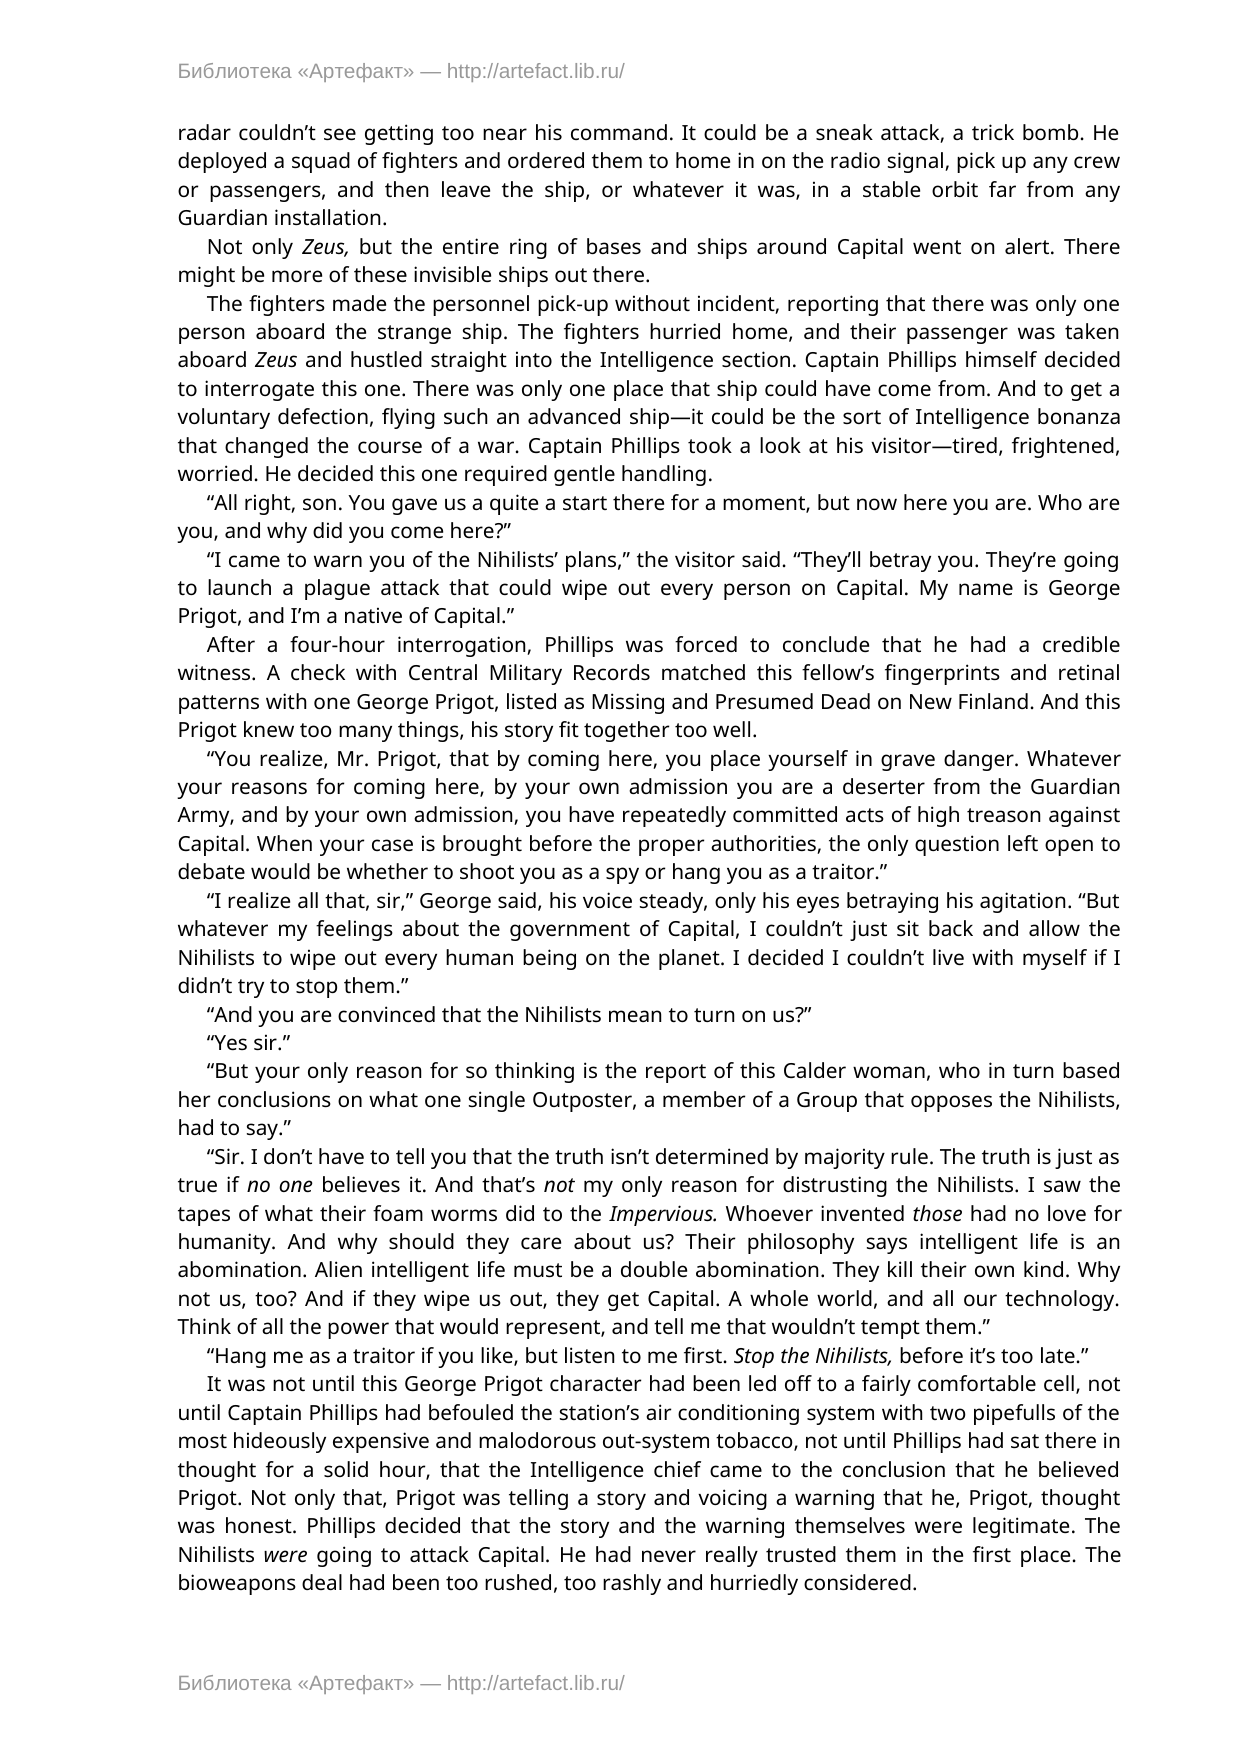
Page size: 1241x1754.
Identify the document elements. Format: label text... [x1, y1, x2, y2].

text “And you are convinced that the Nihilists mean to turn on us?” [177, 1000, 1122, 1028]
text “I realize all that, sir,” George said, his voice steady, only his eyes betraying his agitation. “But whatever my feelings about the government of Capital, I couldn’t just sit back and allow the Nihilists to wipe out every human being on the planet. I decided I couldn’t live with myself if I didn’t try to stop them.” [177, 886, 1122, 1000]
text “I came to warn you of the Nihilists’ plans,” the visitor said. “They’ll betray you. They’re going to launch a plague attack that could wipe out every person on Capital. My name is George Prigot, and I’m a native of Capital.” [177, 545, 1122, 630]
text The fighters made the personnel pick-up without incident, reporting that there was only one person aboard the strange ship. The fighters hurried home, and their passenger was taken aboard Zeus and hustled straight into the Intelligence section. Captain Phillips himself decided to interrogate this one. There was only one place that ship could have come from. And to get a voluntary defection, flying such an advanced ship—it could be the sort of Intelligence bonanza that changed the course of a war. Captain Phillips took a look at his visitor—tired, frightened, worried. He decided this one required gentle handling. [177, 289, 1122, 488]
text “But your only reason for so thinking is the report of this Calder woman, who in turn based her conclusions on what one single Outposter, a member of a Group that opposes the Nihilists, had to say.” [177, 1057, 1122, 1142]
text “All right, son. You gave us a quite a start there for a moment, but now here you are. Who are you, and why did you come here?” [177, 488, 1122, 545]
text It was not until this George Prigot character had been led off to a fairly comfortable cell, not until Captain Phillips had befouled the station’s air conditioning system with two pipefulls of the most hideously expensive and malodorous out-system tobacco, not until Phillips had sat there in thought for a solid hour, that the Intelligence chief came to the conclusion that he believed Prigot. Not only that, Prigot was telling a story and voicing a warning that he, Prigot, thought was honest. Phillips decided that the story and the warning themselves were legitimate. The Nihilists were going to attack Capital. He had never really trusted them in the first place. The bioweapons deal had been too rushed, too rashly and hurriedly considered. [177, 1369, 1122, 1597]
text “Sir. I don’t have to tell you that the truth isn’t determined by majority rule. The truth is just as true if no one believes it. And that’s not my only reason for distrusting the Nihilists. I saw the tapes of what their foam worms did to the Impervious. Whoever invented those had no love for humanity. And why should they care about us? Their philosophy says intelligent life is an abomination. Alien intelligent life must be a double abomination. They kill their own kind. Why not us, too? And if they wipe us out, they get Capital. A whole world, and all our technology. Think of all the power that would represent, and tell me that wouldn’t tempt them.” [177, 1142, 1122, 1341]
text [177, 118, 1122, 232]
text “Yes sir.” [177, 1028, 1122, 1057]
text After a four-hour interrogation, Phillips was forced to conclude that he had a credible witness. A check with Central Military Records matched this fellow’s fingerprints and retinal patterns with one George Prigot, listed as Missing and Presumed Dead on New Finland. And this Prigot knew too many things, his story fit together too well. [177, 630, 1122, 744]
text “Hang me as a traitor if you like, but listen to me first. Stop the Nihilists, before it’s too late.” [177, 1341, 1122, 1369]
text Not only Zeus, but the entire ring of bases and ships around Capital went on alert. There might be more of these invisible ships out there. [177, 232, 1122, 289]
text “You realize, Mr. Prigot, that by coming here, you place yourself in grave danger. Whatever your reasons for coming here, by your own admission you are a deserter from the Guardian Army, and by your own admission, you have repeatedly committed acts of high treason against Capital. When your case is brought before the proper authorities, the only question left open to debate would be whether to shoot you as a spy or hang you as a traitor.” [177, 744, 1122, 886]
